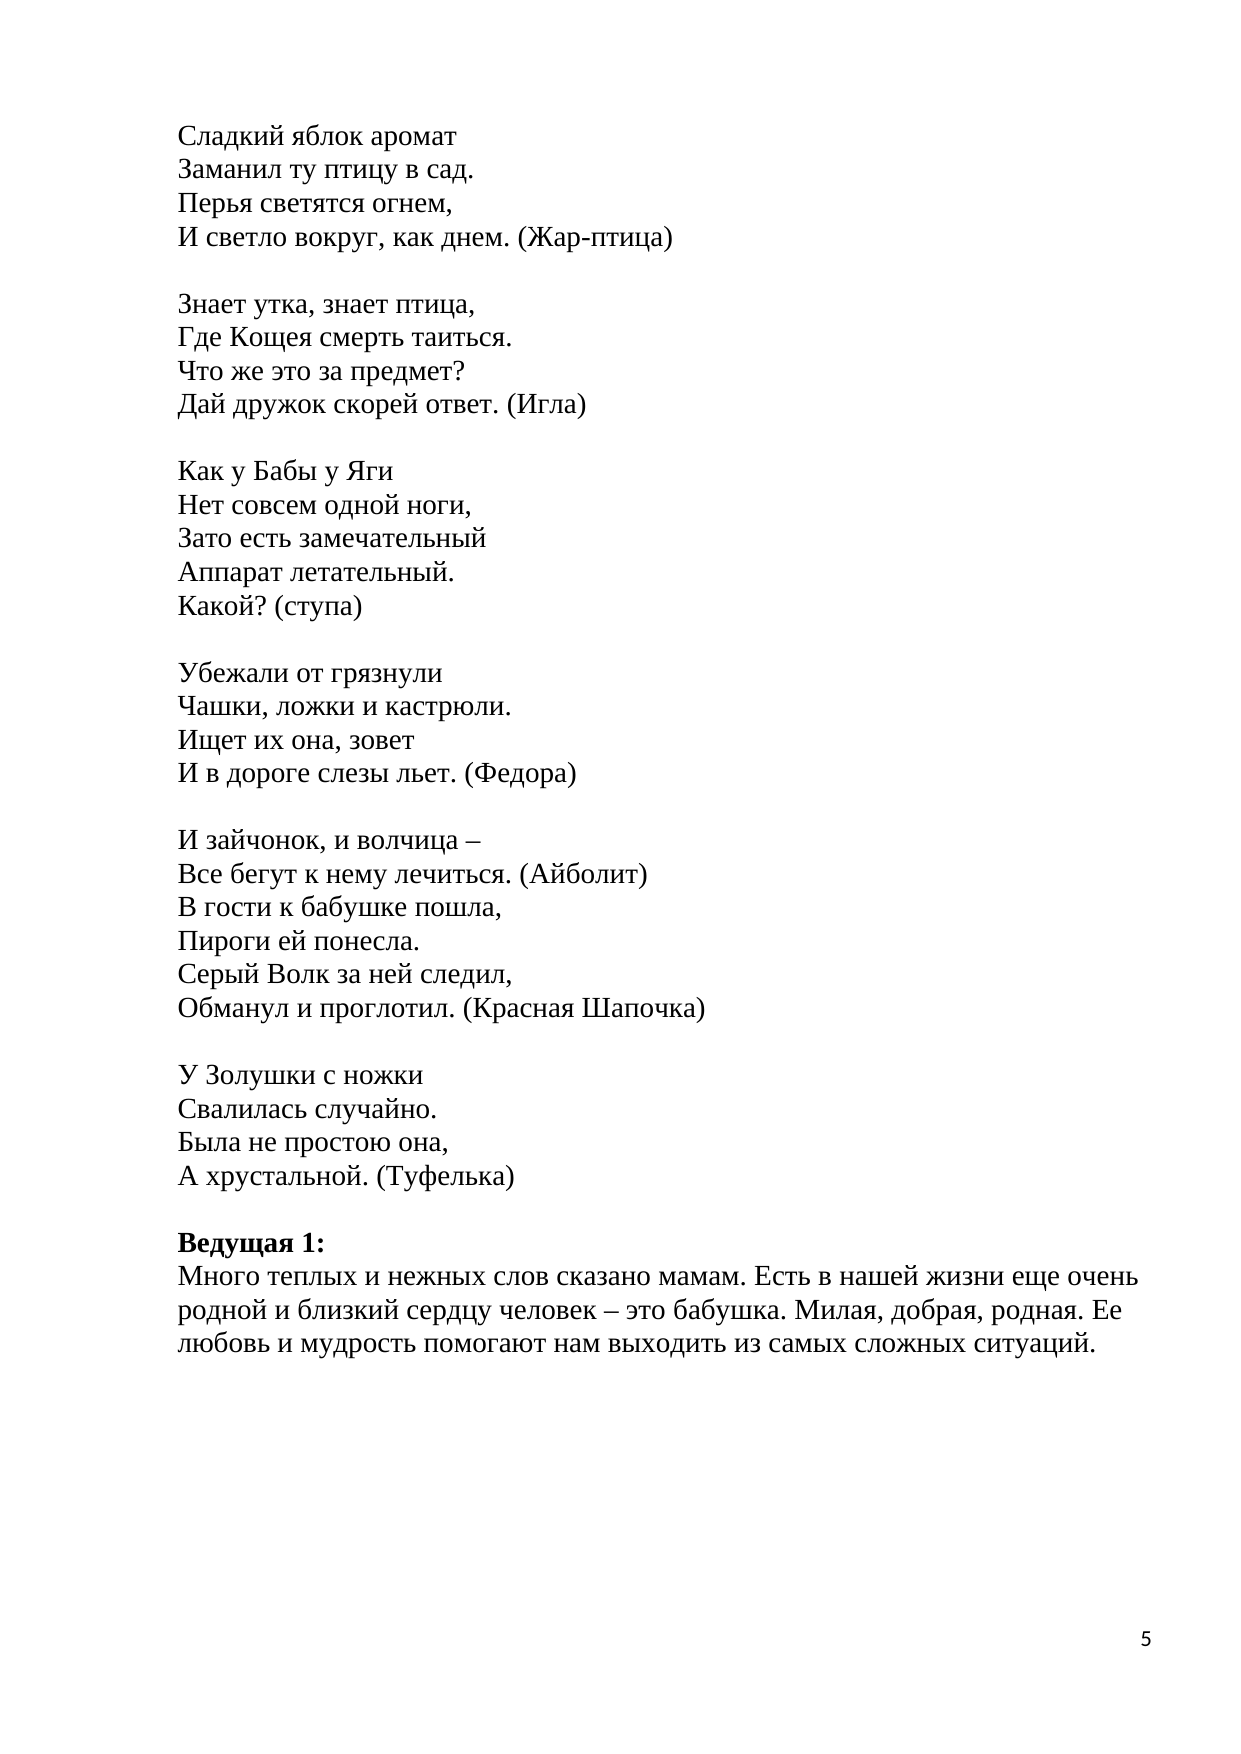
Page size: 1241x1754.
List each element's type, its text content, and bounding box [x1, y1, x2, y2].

text Ведущая 1: [177, 1225, 1152, 1258]
text Свалилась случайно. [177, 1091, 1152, 1124]
text Много теплых и нежных слов сказано мамам. Есть в нашей жизни еще очень родной и близкий сердцу человек – это бабушка. Милая, добрая, родная. Ее любовь и мудрость помогают нам выходить из самых сложных ситуаций. [177, 1258, 1152, 1359]
text Что же это за предмет? [177, 353, 1152, 386]
text Обманул и проглотил. (Красная Шапочка) [177, 990, 1152, 1024]
text Где Кощея смерть таиться. [177, 319, 1152, 353]
text Убежали от грязнули [177, 655, 1152, 688]
text Пироги ей понесла. [177, 923, 1152, 957]
text Какой? (ступа) [177, 588, 1152, 621]
text Знает утка, знает птица, [177, 286, 1152, 319]
text Аппарат летательный. [177, 554, 1152, 588]
text Сладкий яблок аромат [177, 118, 1152, 152]
text Ищет их она, зовет [177, 722, 1152, 755]
text Нет совсем одной ноги, [177, 487, 1152, 521]
text Чашки, ложки и кастрюли. [177, 688, 1152, 722]
text У Золушки с ножки [177, 1057, 1152, 1091]
text А хрустальной. (Туфелька) [177, 1158, 1152, 1191]
text Дай дружок скорей ответ. (Игла) [177, 386, 1152, 420]
text Перья светятся огнем, [177, 185, 1152, 219]
text Заманил ту птицу в сад. [177, 152, 1152, 185]
text И зайчонок, и волчица – [177, 822, 1152, 856]
text Все бегут к нему лечиться. (Айболит) [177, 856, 1152, 889]
text И в дороге слезы льет. (Федора) [177, 755, 1152, 789]
text В гости к бабушке пошла, [177, 889, 1152, 923]
text И светло вокруг, как днем. (Жар-птица) [177, 219, 1152, 252]
text Зато есть замечательный [177, 521, 1152, 554]
text Как у Бабы у Яги [177, 453, 1152, 487]
text Была не простою она, [177, 1124, 1152, 1158]
text Серый Волк за ней следил, [177, 957, 1152, 990]
